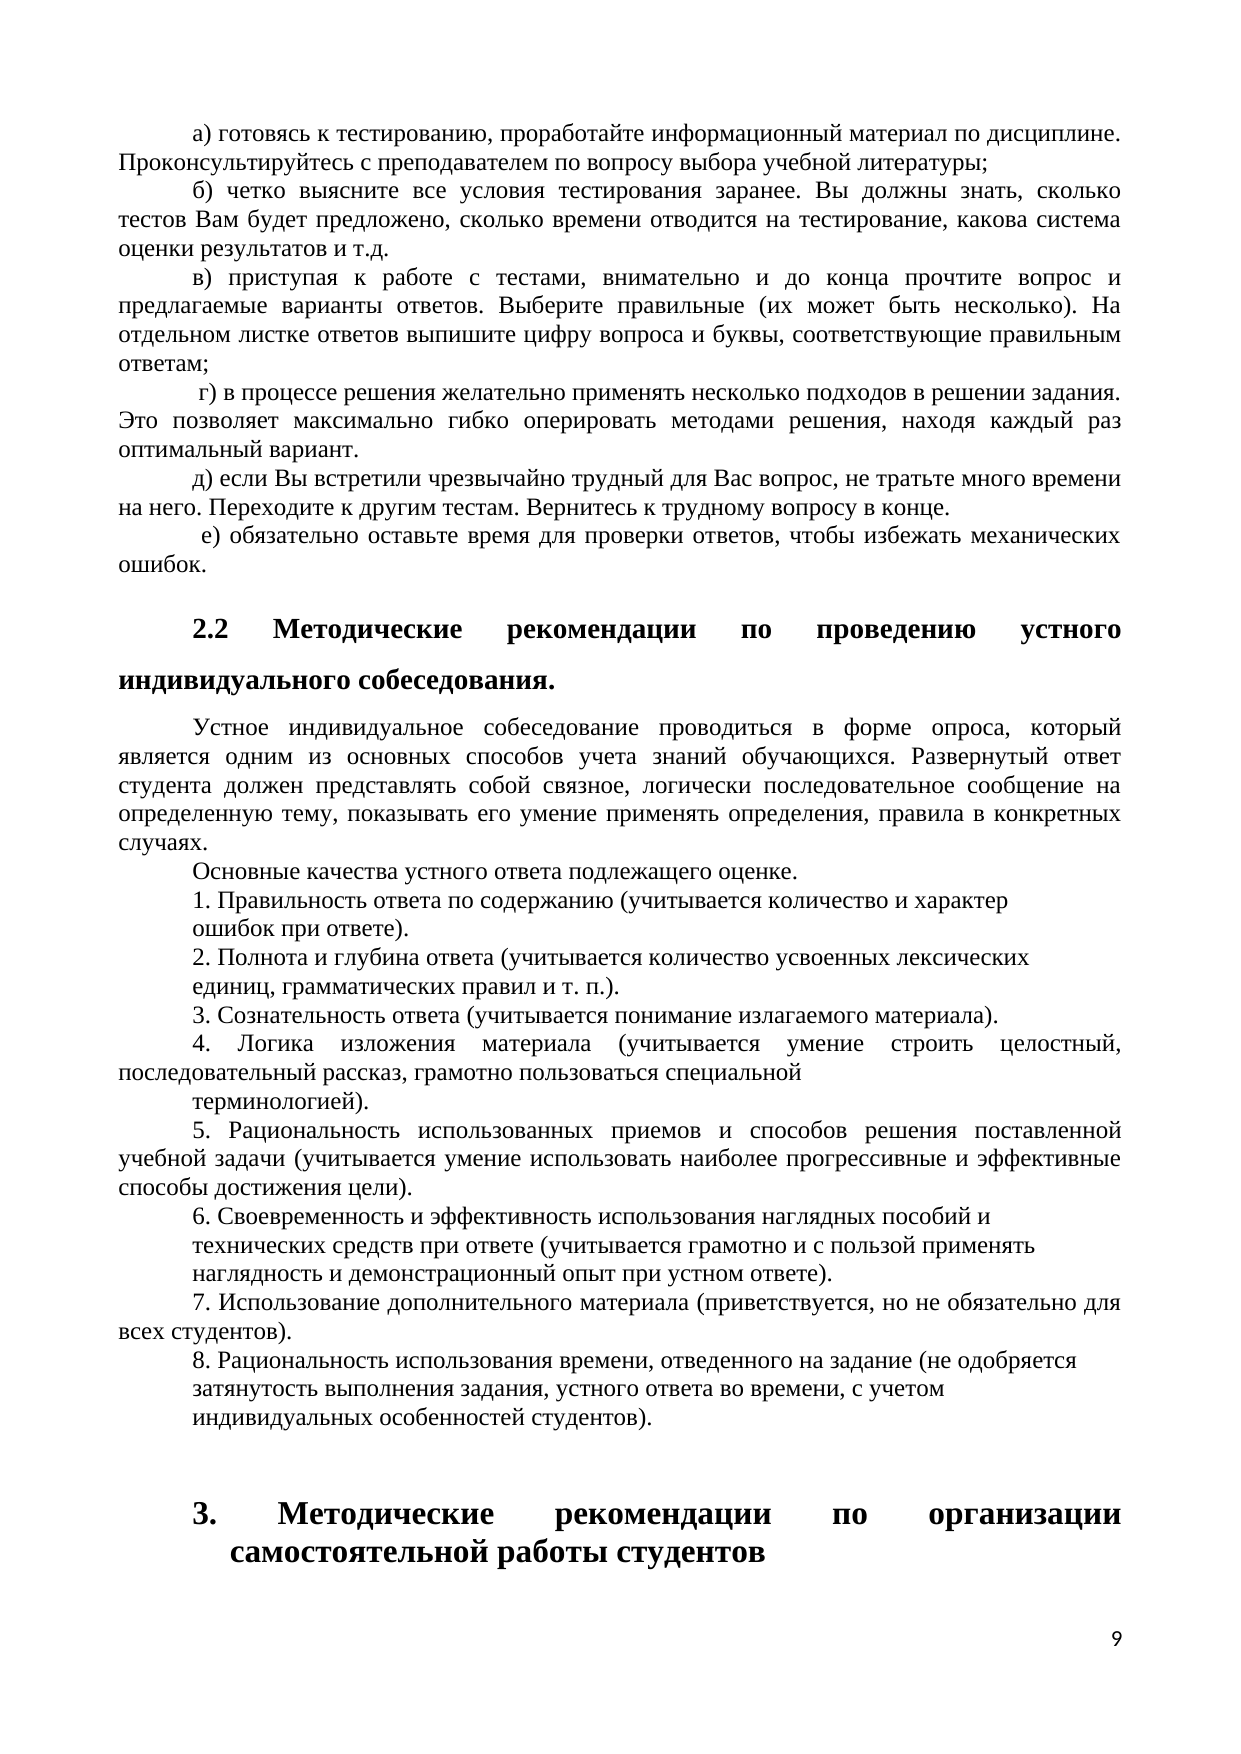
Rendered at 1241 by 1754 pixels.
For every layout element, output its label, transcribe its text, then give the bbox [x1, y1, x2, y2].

text д) если Вы встретили чрезвычайно трудный для Вас вопрос, не тратьте много времени на него. Переходите к другим тестам. Вернитесь к трудному вопросу в конце. [118, 463, 1122, 521]
text 3. Сознательность ответа (учитывается понимание излагаемого материала). [118, 1000, 1122, 1028]
text 2.2 Методические рекомендации по проведению устного индивидуального собеседования. [118, 612, 1122, 696]
text затянутость выполнения задания, устного ответа во времени, с учетом [118, 1373, 1122, 1402]
text индивидуальных особенностей студентов). [118, 1402, 1122, 1431]
text 7. Использование дополнительного материала (приветствуется, но не обязательно для всех студентов). [118, 1287, 1122, 1345]
text г) в процессе решения желательно применять несколько подходов в решении задания. Это позволяет максимально гибко оперировать методами решения, находя каждый раз оптимальный вариант. [118, 377, 1122, 463]
text а) готовясь к тестированию, проработайте информационный материал по дисциплине. Проконсультируйтесь с преподавателем по вопросу выбора учебной литературы; [118, 118, 1122, 176]
text 2. Полнота и глубина ответа (учитывается количество усвоенных лексических [118, 942, 1122, 971]
text ошибок при ответе). [118, 913, 1122, 942]
text 3. Методические рекомендации по организации самостоятельной работы студентов [192, 1493, 1122, 1570]
text 5. Рациональность использованных приемов и способов решения поставленной учебной задачи (учитывается умение использовать наиболее прогрессивные и эффективные способы достижения цели). [118, 1115, 1122, 1201]
text терминологией). [118, 1086, 1122, 1115]
text технических средств при ответе (учитывается грамотно и с пользой применять [118, 1230, 1122, 1258]
text б) четко выясните все условия тестирования заранее. Вы должны знать, сколько тестов Вам будет предложено, сколько времени отводится на тестирование, какова система оценки результатов и т.д. [118, 176, 1122, 262]
text в) приступая к работе с тестами, внимательно и до конца прочтите вопрос и предлагаемые варианты ответов. Выберите правильные (их может быть несколько). На отдельном листке ответов выпишите цифру вопроса и буквы, соответствующие правильным ответам; [118, 262, 1122, 377]
text 1. Правильность ответа по содержанию (учитывается количество и характер [118, 885, 1122, 913]
text Основные качества устного ответа подлежащего оценке. [118, 856, 1122, 885]
text наглядность и демонстрационный опыт при устном ответе). [118, 1258, 1122, 1287]
text 4. Логика изложения материала (учитывается умение строить целостный, последовательный рассказ, грамотно пользоваться специальной [118, 1028, 1122, 1086]
text Устное индивидуальное собеседование проводиться в форме опроса, который является одним из основных способов учета знаний обучающихся. Развернутый ответ студента должен представлять собой связное, логически последовательное сообщение на определенную тему, показывать его умение применять определения, правила в конкретных случаях. [118, 712, 1122, 856]
text 6. Своевременность и эффективность использования наглядных пособий и [118, 1201, 1122, 1230]
text единиц, грамматических правил и т. п.). [118, 971, 1122, 1000]
text е) обязательно оставьте время для проверки ответов, чтобы избежать механических ошибок. [118, 521, 1122, 578]
text 8. Рациональность использования времени, отведенного на задание (не одобряется [118, 1345, 1122, 1373]
